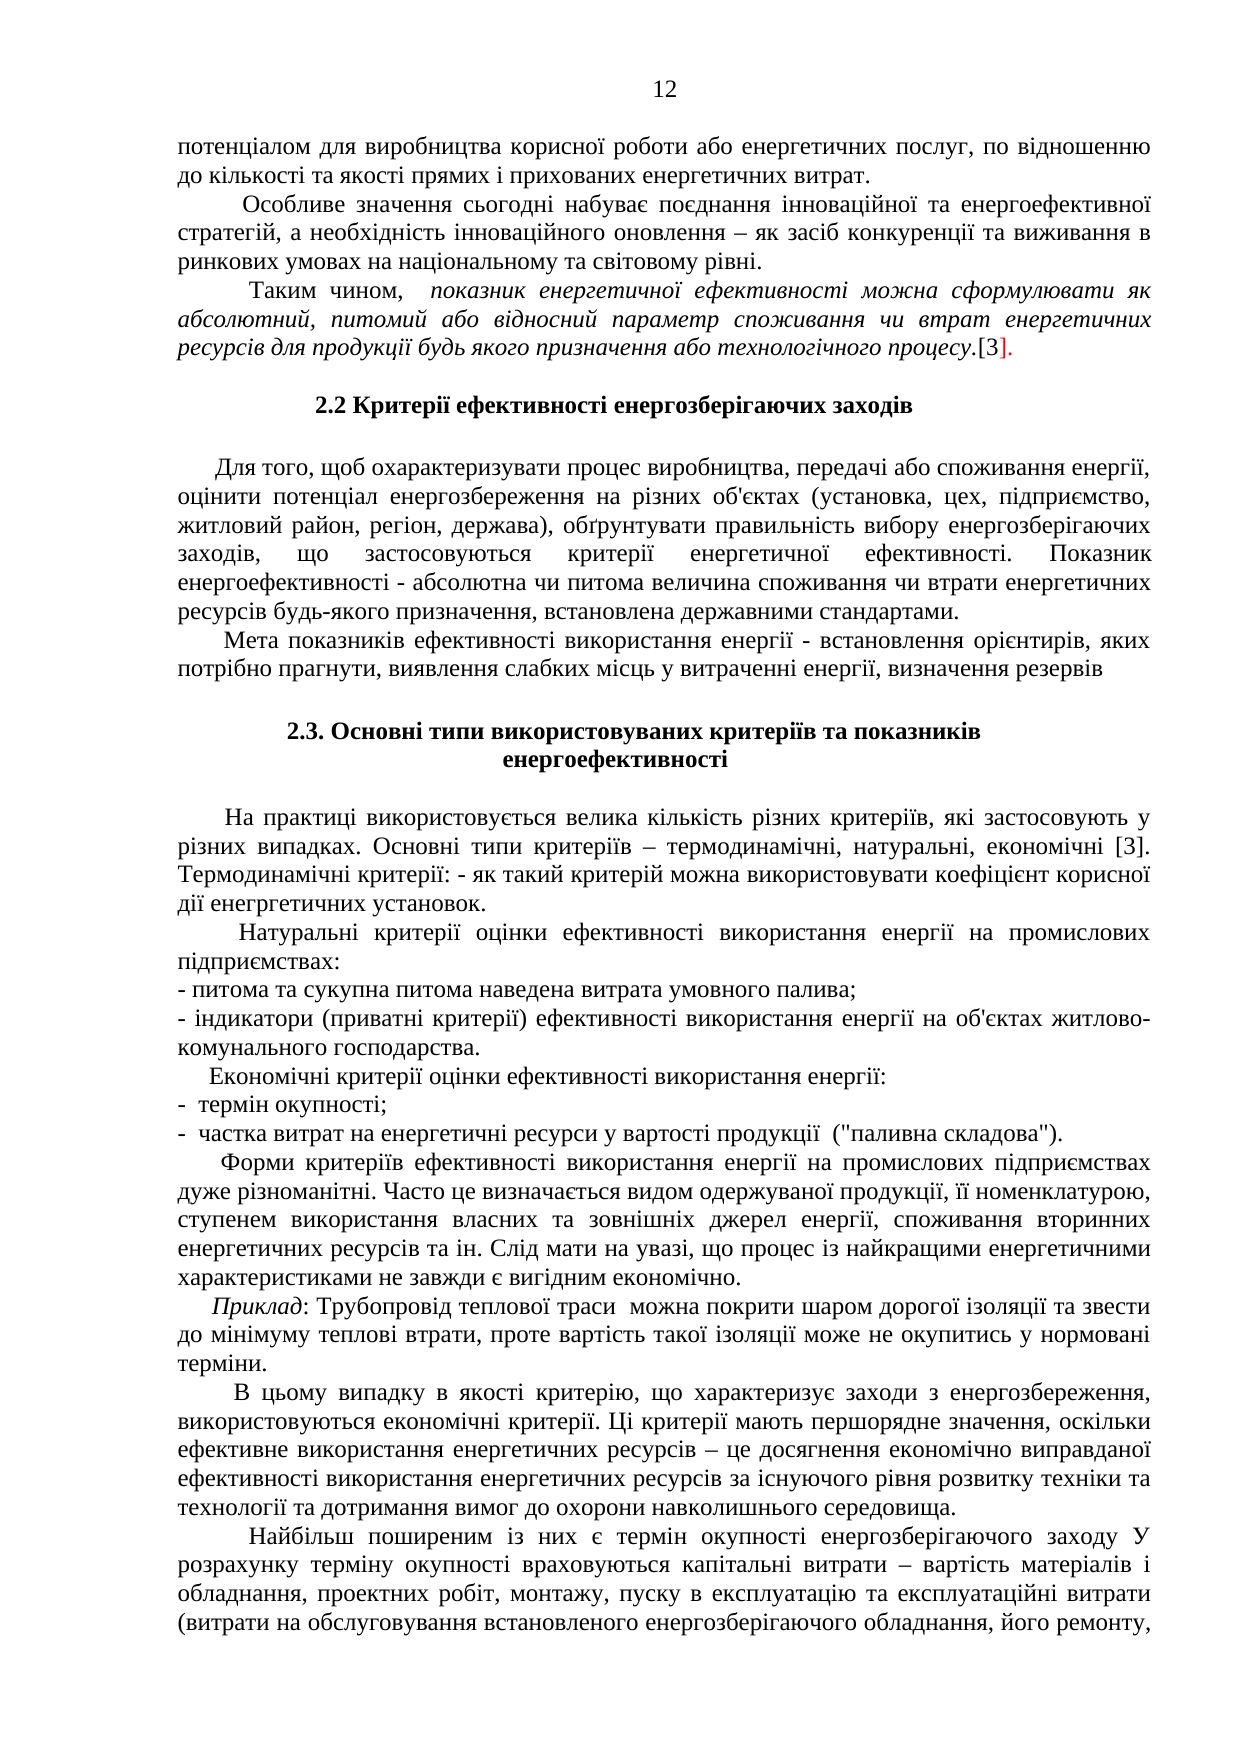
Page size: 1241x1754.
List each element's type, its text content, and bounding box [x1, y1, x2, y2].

text На практиці використовується велика кількість різних критеріїв, які застосовують у різних випадках. Основні типи критеріїв – термодинамічні, натуральні, економічні [3]. Термодинамічні критерії: - як такий критерій можна використовувати коефіцієнт корисної дії енегргетичних установок. [177, 802, 1152, 917]
text Таким чином, показник енергетичної ефективності можна сформулювати як абсолютний, питомий або відносний параметр споживання чи втрат енергетичних ресурсів для продукції будь якого призначення або технологічного процесу.[3]. [177, 275, 1152, 361]
text 2.3. Основні типи використовуваних критеріїв та показників [177, 716, 1152, 744]
text 2.2 Критерії ефективності енергозберігаючих заходів [177, 390, 1152, 419]
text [177, 131, 1152, 189]
text - термін окупності; [177, 1089, 1152, 1118]
text Натуральні критерії оцінки ефективності використання енергії на промислових підприємствах: [177, 917, 1152, 974]
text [177, 1521, 1152, 1636]
text - питома та сукупна питома наведена витрата умовного палива; [177, 974, 1152, 1003]
text енергоефективності [177, 744, 1152, 773]
text Для того, щоб охарактеризувати процес виробництва, передачі або споживання енергії, оцінити потенціал енергозбереження на різних об'єктах (установка, цех, підприємство, житловий район, регіон, держава), обґрунтувати правильність вибору енергозберігаючих заходів, що застосовуються критерії енергетичної ефективності. Показник енергоефективності - абсолютна чи питома величина споживання чи втрати енергетичних ресурсів будь-якого призначення, встановлена державними стандартами. [177, 452, 1152, 625]
text Економічні критерії оцінки ефективності використання енергії: [177, 1061, 1152, 1089]
text В цьому випадку в якості критерію, що характеризує заходи з енергозбереження, використовуються економічні критерії. Ці критерії мають першорядне значення, оскільки ефективне використання енергетичних ресурсів – це досягнення економічно виправданої ефективності використання енергетичних ресурсів за існуючого рівня розвитку техніки та технології та дотримання вимог до охорони навколишнього середовища. [177, 1377, 1152, 1521]
text Форми критеріїв ефективності використання енергії на промислових підприємствах дуже різноманітні. Часто це визначається видом одержуваної продукції, її номенклатурою, ступенем використання власних та зовнішніх джерел енергії, споживання вторинних енергетичних ресурсів та ін. Слід мати на увазі, що процес із найкращими енергетичними характеристиками не завжди є вигідним економічно. [177, 1147, 1152, 1291]
text - частка витрат на енергетичні ресурси у вартості продукції ("паливна складова"). [177, 1118, 1152, 1147]
text Мета показників ефективності використання енергії - встановлення орієнтирів, яких потрібно прагнути, виявлення слабких місць у витраченні енергії, визначення резервів [177, 625, 1152, 682]
text Особливе значення сьогодні набуває поєднання інноваційної та енергоефективної стратегій, а необхідність інноваційного оновлення – як засіб конкуренції та виживання в ринкових умовах на національному та світовому рівні. [177, 189, 1152, 275]
text - індикатори (приватні критерії) ефективності використання енергії на об'єктах житлово-комунального господарства. [177, 1003, 1152, 1061]
text Приклад: Трубопровід теплової траси можна покрити шаром дорогої ізоляції та звести до мінімуму теплові втрати, проте вартість такої ізоляції може не окупитись у нормовані терміни. [177, 1291, 1152, 1377]
